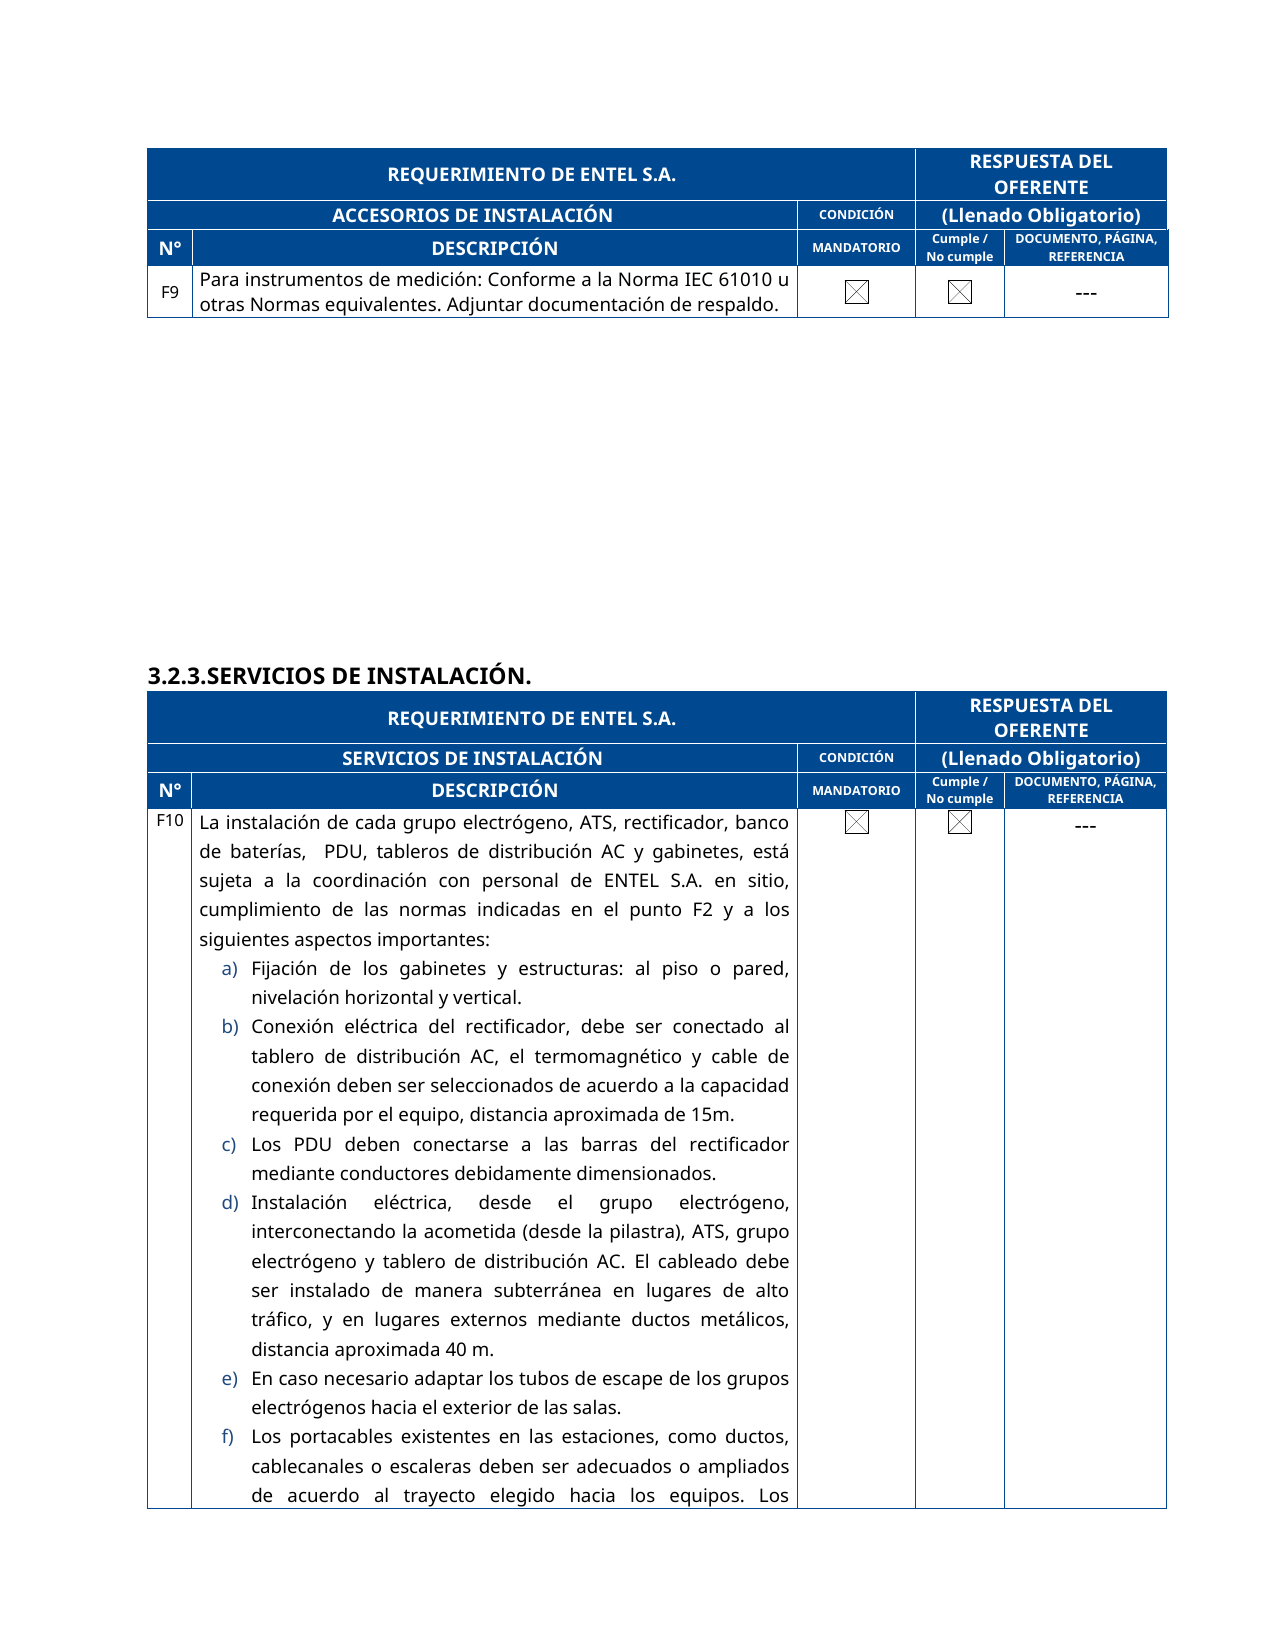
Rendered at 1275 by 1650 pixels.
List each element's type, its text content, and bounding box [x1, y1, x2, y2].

table_cell DOCUMENTO, PÁGINA, REFERENCIA [1005, 773, 1166, 808]
table_cell ACCESORIOS DE INSTALACIÓN [148, 201, 797, 229]
table_cell DESCRIPCIÓN [192, 773, 797, 808]
table_cell DESCRIPCIÓN [193, 230, 797, 265]
table_cell [798, 266, 915, 317]
table_header REQUERIMIENTO DE ENTEL S.A. [148, 692, 915, 743]
table_cell (Llenado Obligatorio) [916, 201, 1166, 229]
table_cell [916, 266, 1004, 317]
table_cell Para instrumentos de medición: Conforme a la Norma IEC 61010 u otras Normas equivalentes. Adjuntar documentación de respaldo. [193, 266, 797, 317]
table_cell MANDATORIO [798, 773, 915, 808]
table_cell (Llenado Obligatorio) [916, 744, 1166, 772]
table_cell F10 [148, 809, 191, 1508]
table_header RESPUESTA DEL OFERENTE [916, 692, 1166, 743]
table_cell DOCUMENTO, PÁGINA, REFERENCIA [1005, 230, 1168, 265]
table_cell F9 [148, 266, 192, 317]
table_cell CONDICIÓN [798, 201, 915, 229]
table_cell Cumple / No cumple [916, 230, 1004, 265]
table_cell --- [1005, 266, 1168, 317]
table_cell N° [148, 773, 191, 808]
table_header REQUERIMIENTO DE ENTEL S.A. [148, 149, 915, 200]
table_cell [916, 809, 1004, 1508]
table_cell CONDICIÓN [798, 744, 915, 772]
table_header RESPUESTA DEL OFERENTE [916, 149, 1166, 200]
table_cell MANDATORIO [798, 230, 915, 265]
table_cell [798, 809, 915, 1508]
table_cell Cumple / No cumple [916, 773, 1004, 808]
table_cell SERVICIOS DE INSTALACIÓN [148, 744, 797, 772]
table_cell N° [148, 230, 192, 265]
table_cell --- [1005, 809, 1166, 1508]
text 3.2.3.SERVICIOS DE INSTALACIÓN. [148, 660, 1157, 691]
